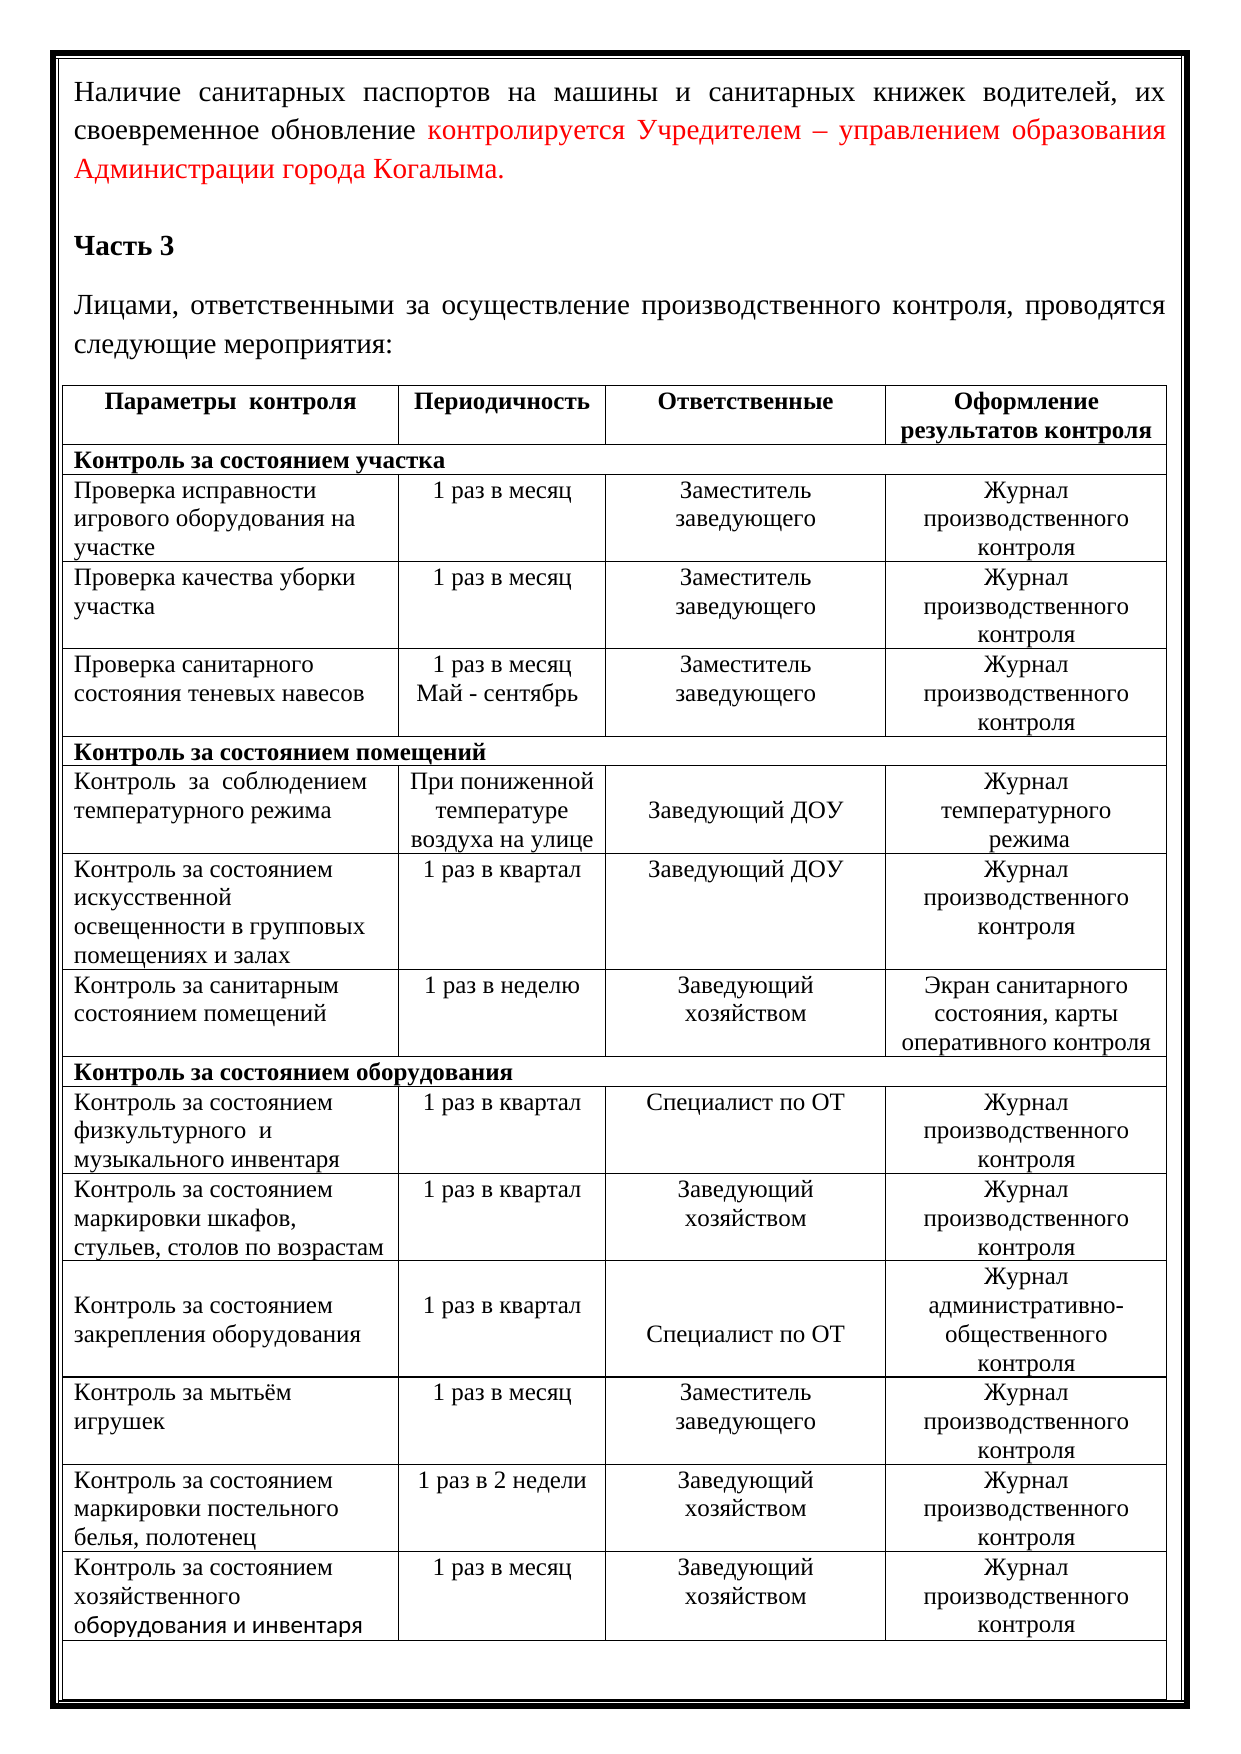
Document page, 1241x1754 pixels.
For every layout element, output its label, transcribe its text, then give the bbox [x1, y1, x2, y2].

table_cell Контроль за санитарным состоянием помещений [63, 970, 398, 1056]
table_header Оформление результатов контроля [886, 386, 1166, 444]
table_cell Заведующий хозяйством [606, 1465, 885, 1551]
table_cell Журнал производственного контроля [886, 1465, 1166, 1551]
table_cell Журнал административно-общественного контроля [886, 1261, 1166, 1376]
table_cell Журнал производственного контроля [886, 649, 1166, 736]
table_cell Экран санитарного состояния, карты оперативного контроля [886, 970, 1166, 1056]
table_cell Контроль за состоянием помещений [63, 737, 1166, 765]
table_cell Заведующий ДОУ [606, 854, 885, 969]
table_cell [886, 1552, 1166, 1640]
table_cell Контроль за состоянием физкультурного и музыкального инвентаря [63, 1087, 398, 1173]
table_cell Контроль за состоянием хозяйственного оборудования и инвентаря [63, 1552, 398, 1640]
table_cell Контроль за соблюдением температурного режима [63, 766, 398, 853]
table_cell Контроль за состоянием закрепления оборудования [63, 1261, 398, 1376]
table_cell Заведующий хозяйством [606, 1174, 885, 1260]
text Наличие санитарных паспортов на машины и санитарных книжек водителей, их своевременное обновление контролируется Учредителем – управлением образования Администрации города Когалыма. [74, 74, 1167, 184]
table_cell Проверка исправности игрового оборудования на участке [63, 475, 398, 561]
table_cell Журнал производственного контроля [886, 1174, 1166, 1260]
table_cell Журнал производственного контроля [886, 1378, 1166, 1464]
table_header Периодичность [399, 386, 605, 444]
table_cell Проверка качества уборки участка [63, 562, 398, 648]
table_cell Журнал производственного контроля [886, 854, 1166, 969]
table_cell Журнал температурного режима [886, 766, 1166, 853]
table_cell 1 раз в месяц [399, 1552, 605, 1640]
table_cell Проверка санитарного состояния теневых навесов [63, 649, 398, 736]
table_cell 1 раз в неделю [399, 970, 605, 1056]
table_cell 1 раз в квартал [399, 1174, 605, 1260]
table_cell Специалист по ОТ [606, 1087, 885, 1173]
table_cell Заведующий хозяйством [606, 1552, 885, 1640]
text Часть 3 [74, 228, 1167, 262]
table_cell Журнал производственного контроля [886, 475, 1166, 561]
table_cell Заведующий ДОУ [606, 766, 885, 853]
table_cell Заместитель заведующего [606, 475, 885, 561]
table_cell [63, 1641, 1166, 1698]
table_cell Заместитель заведующего [606, 649, 885, 736]
table_cell Контроль за состоянием искусственной освещенности в групповых помещениях и залах [63, 854, 398, 969]
table_cell 1 раз в месяц [399, 475, 605, 561]
table_cell Контроль за состоянием участка [63, 445, 1166, 474]
table_header Ответственные [606, 386, 885, 444]
table_cell 1 раз в месяц [399, 562, 605, 648]
table_cell Заведующий хозяйством [606, 970, 885, 1056]
table_cell 1 раз в месяц Май - сентябрь [399, 649, 605, 736]
table_cell 1 раз в 2 недели [399, 1465, 605, 1551]
table_cell Контроль за состоянием маркировки постельного белья, полотенец [63, 1465, 398, 1551]
table_cell Контроль за мытьём игрушек [63, 1378, 398, 1464]
table_cell Контроль за состоянием маркировки шкафов, стульев, столов по возрастам [63, 1174, 398, 1260]
table_cell 1 раз в квартал [399, 1261, 605, 1376]
table_cell Заместитель заведующего [606, 562, 885, 648]
table_cell Журнал производственного контроля [886, 1087, 1166, 1173]
table_cell 1 раз в месяц [399, 1378, 605, 1464]
table_cell Заместитель заведующего [606, 1378, 885, 1464]
table_cell 1 раз в квартал [399, 854, 605, 969]
table_cell Журнал производственного контроля [886, 562, 1166, 648]
table_header Параметры контроля [63, 386, 398, 444]
table_cell 1 раз в квартал [399, 1087, 605, 1173]
text Лицами, ответственными за осуществление производственного контроля, проводятся следующие мероприятия: [74, 287, 1167, 359]
table_cell Специалист по ОТ [606, 1261, 885, 1376]
table_cell Контроль за состоянием оборудования [63, 1057, 1166, 1086]
table_cell При пониженной температуре воздуха на улице [399, 766, 605, 853]
